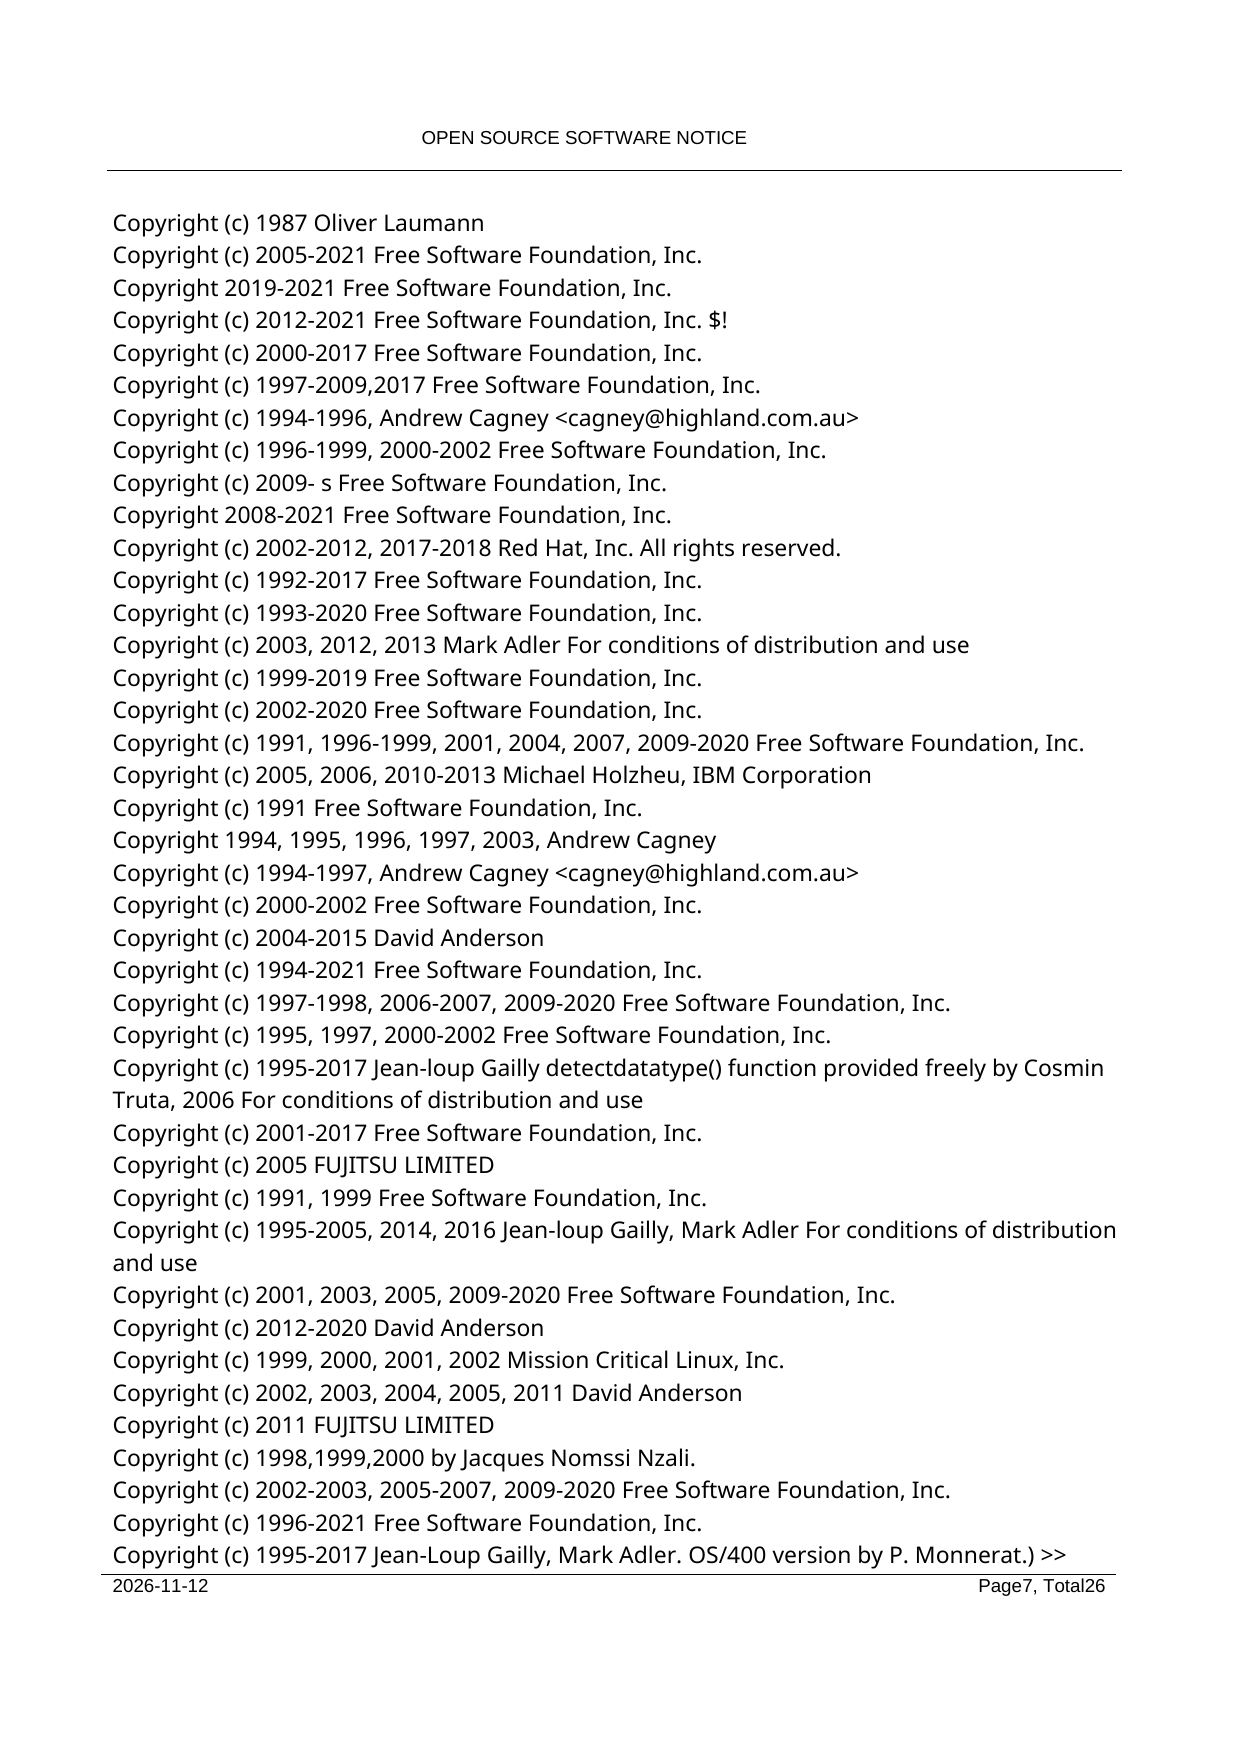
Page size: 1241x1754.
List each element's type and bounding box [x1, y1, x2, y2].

text [112, 206, 1128, 1571]
